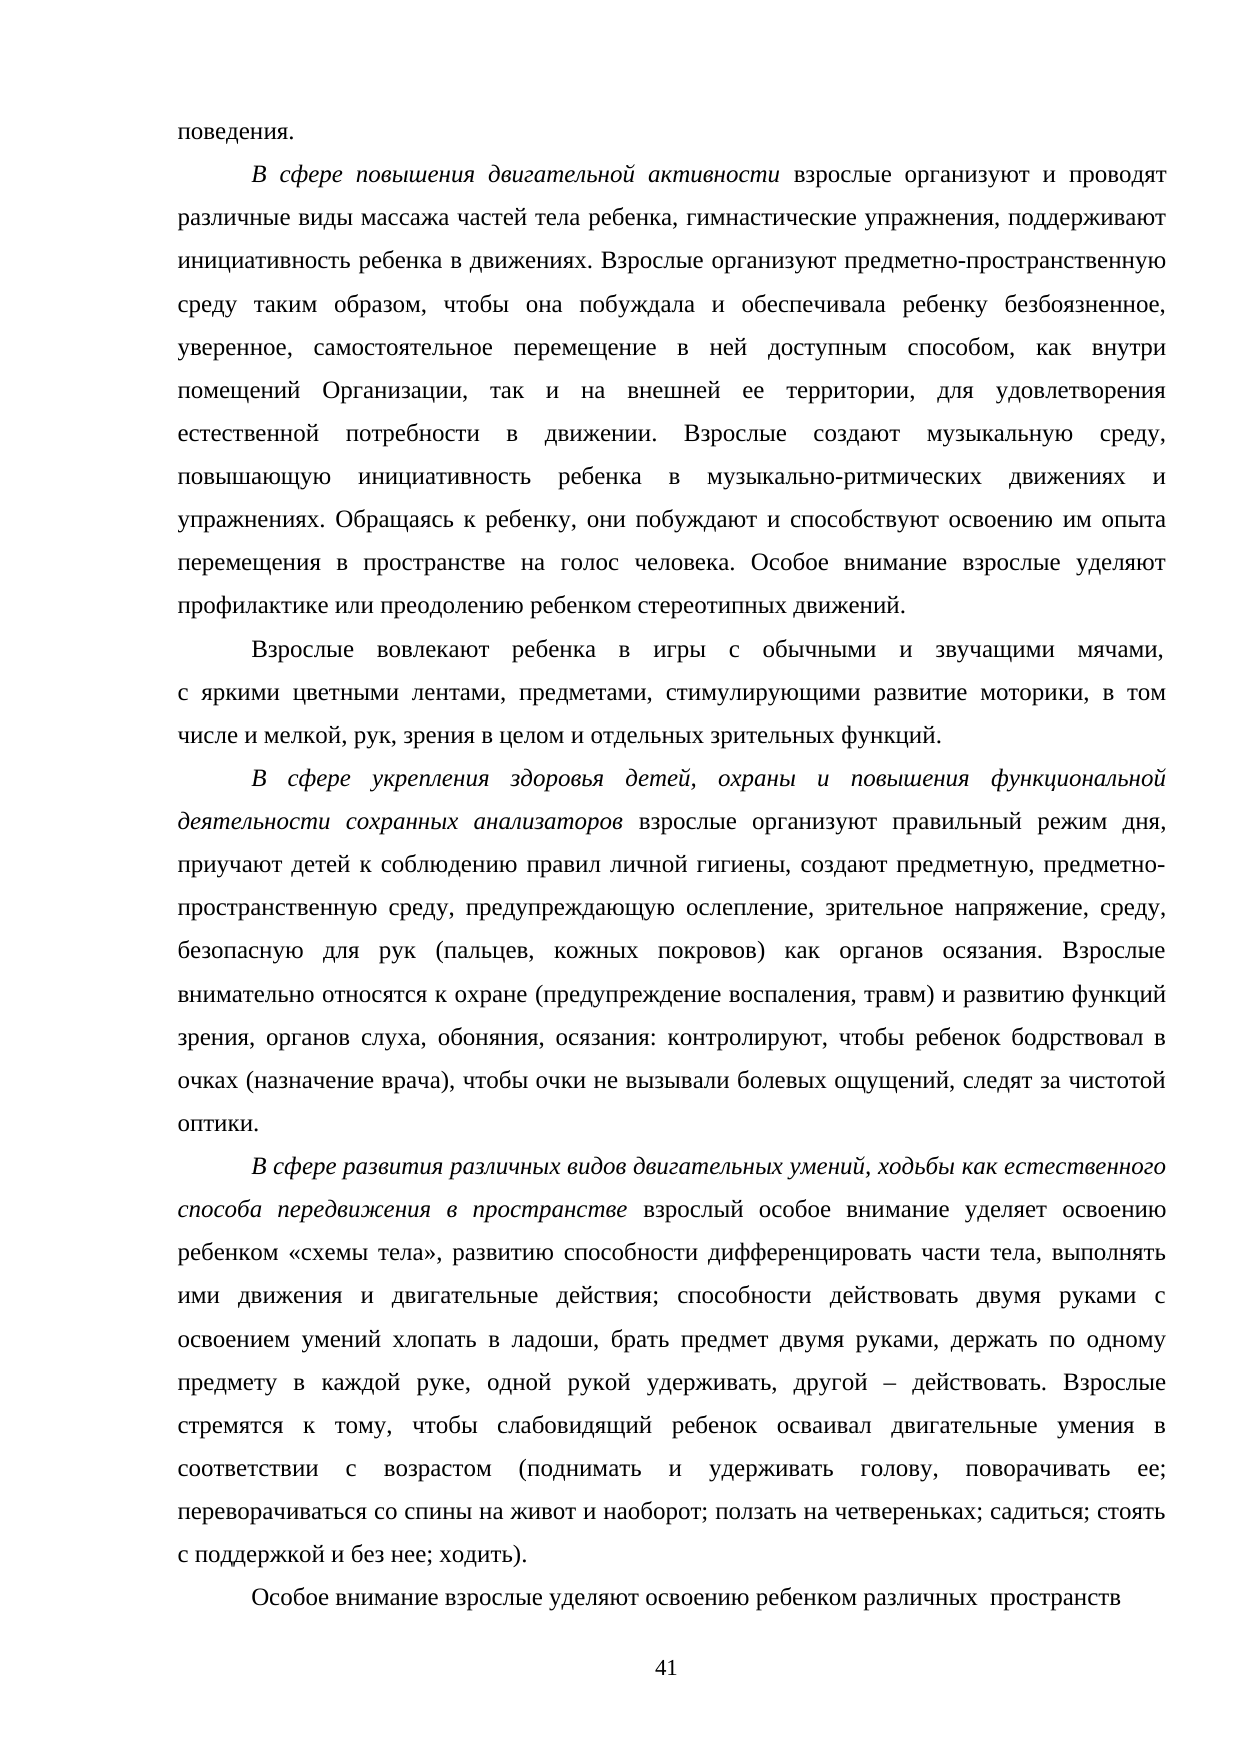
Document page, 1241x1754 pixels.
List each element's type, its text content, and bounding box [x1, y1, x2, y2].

text Особое внимание взрослые уделяют освоению ребенком различных пространств [251, 1582, 1190, 1611]
text поведения. [177, 116, 1190, 145]
text Взрослые вовлекают ребенка в игры с обычными и звучащими мячами, с яркими цветными лентами, предметами, стимулирующими развитие моторики, в том числе и мелкой, рук, зрения в целом и отдельных зрительных функций. [177, 634, 1167, 749]
text В сфере развития различных видов двигательных умений, ходьбы как естественного способа передвижения в пространстве взрослый особое внимание уделяет освоению ребенком «схемы тела», развитию способности дифференцировать части тела, выполнять ими движения и двигательные действия; способности действовать двумя руками с освоением умений хлопать в ладоши, брать предмет двумя руками, держать по одному предмету в каждой руке, одной рукой удерживать, другой – действовать. Взрослые стремятся к тому, чтобы слабовидящий ребенок осваивал двигательные умения в соответствии с возрастом (поднимать и удерживать голову, поворачивать ее; переворачиваться со спины на живот и наоборот; ползать на четвереньках; садиться; стоять с поддержкой и без нее; ходить). [177, 1151, 1167, 1568]
text В сфере повышения двигательной активности взрослые организуют и проводят различные виды массажа частей тела ребенка, гимнастические упражнения, поддерживают инициативность ребенка в движениях. Взрослые организуют предметно-пространственную среду таким образом, чтобы она побуждала и обеспечивала ребенку безбоязненное, уверенное, самостоятельное перемещение в ней доступным способом, как внутри помещений Организации, так и на внешней ее территории, для удовлетворения естественной потребности в движении. Взрослые создают музыкальную среду, повышающую инициативность ребенка в музыкально-ритмических движениях и упражнениях. Обращаясь к ребенку, они побуждают и способствуют освоению им опыта перемещения в пространстве на голос человека. Особое внимание взрослые уделяют профилактике или преодолению ребенком стереотипных движений. [177, 159, 1167, 619]
text В сфере укрепления здоровья детей, охраны и повышения функциональной деятельности сохранных анализаторов взрослые организуют правильный режим дня, приучают детей к соблюдению правил личной гигиены, создают предметную, предметно- пространственную среду, предупреждающую ослепление, зрительное напряжение, среду, безопасную для рук (пальцев, кожных покровов) как органов осязания. Взрослые внимательно относятся к охране (предупреждение воспаления, травм) и развитию функций зрения, органов слуха, обоняния, осязания: контролируют, чтобы ребенок бодрствовал в очках (назначение врача), чтобы очки не вызывали болевых ощущений, следят за чистотой оптики. [177, 763, 1167, 1137]
